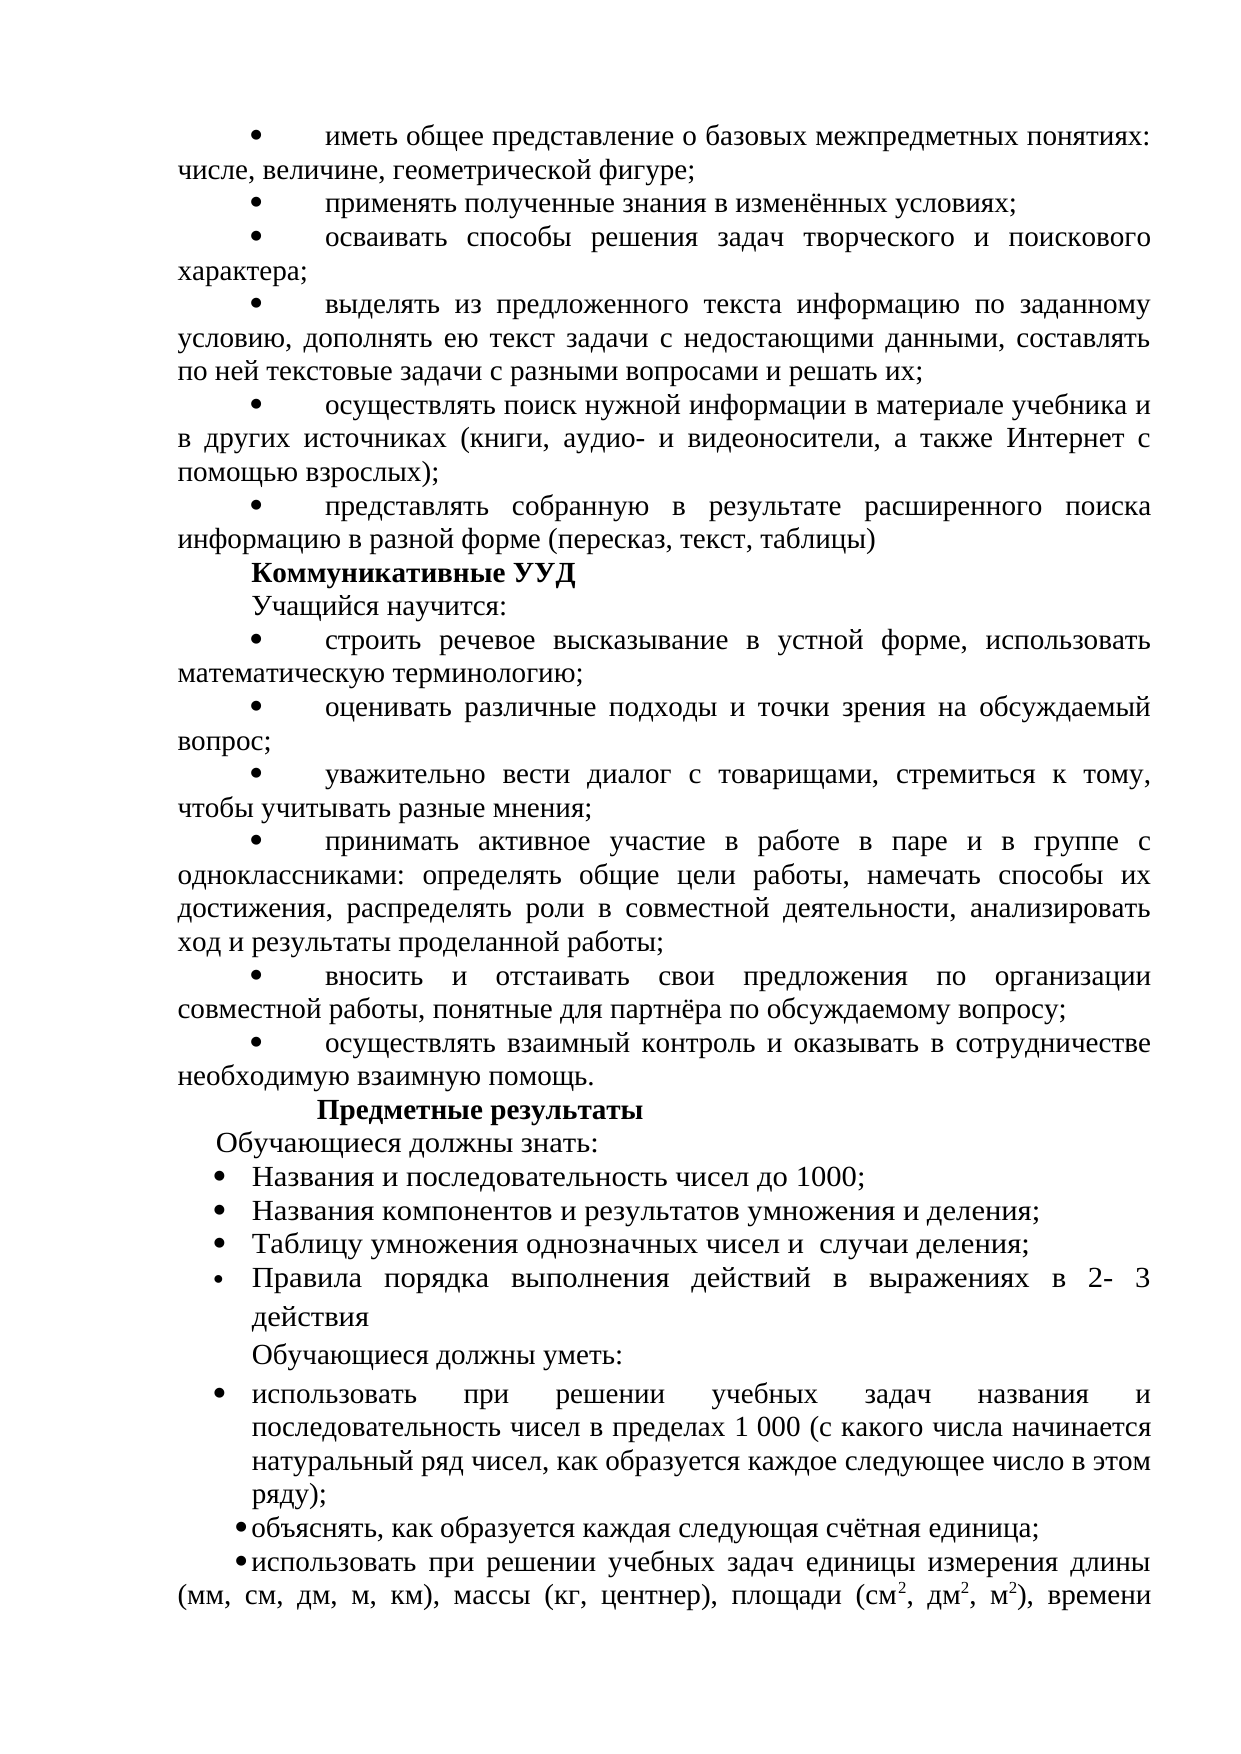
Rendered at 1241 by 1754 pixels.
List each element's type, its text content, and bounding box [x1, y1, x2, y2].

list Названия и последовательность чисел до 1000; [214, 1159, 1195, 1193]
list иметь общее представление о базовых межпредметных понятиях: числе, величине, геометрической фигуре; [177, 118, 1152, 185]
text Учащийся научится: [177, 588, 1152, 622]
list представлять собранную в результате расширенного поиска информацию в разной форме (пересказ, текст, таблицы) [177, 488, 1152, 555]
list выделять из предложенного текста информацию по заданному условию, дополнять ею текст задачи с недостающими данными, составлять по ней текстовые задачи с разными вопросами и решать их; [177, 286, 1152, 387]
text Коммуникативные УУД [177, 555, 1152, 588]
list строить речевое высказывание в устной форме, использовать математическую терминологию; [177, 622, 1152, 689]
list Правила порядка выполнения действий в выражениях в 2- 3 действия Обучающиеся должны уметь: [214, 1260, 1152, 1371]
list применять полученные знания в изменённых условиях; [177, 185, 1152, 219]
list Таблицу умножения однозначных чисел и случаи деления; [214, 1226, 1195, 1260]
list уважительно вести диалог с товарищами, стремиться к тому, чтобы учитывать разные мнения; [177, 756, 1152, 823]
list оценивать различные подходы и точки зрения на обсуждаемый вопрос; [177, 689, 1152, 756]
list осваивать способы решения задач творческого и поискового характера; [177, 219, 1152, 286]
list Названия компонентов и результатов умножения и деления; [214, 1193, 1195, 1226]
text Обучающиеся должны знать: [177, 1126, 1195, 1159]
list использовать при решении учебных задач названия и последовательность чисел в пределах 1 000 (с какого числа начинается натуральный ряд чисел, как образуется каждое следующее число в этом ряду); [214, 1376, 1152, 1510]
list принимать активное участие в работе в паре и в группе с одноклассниками: определять общие цели работы, намечать способы их достижения, распределять роли в совместной деятельности, анализировать ход и результаты проделанной работы; [177, 823, 1152, 958]
list осуществлять взаимный контроль и оказывать в сотрудничестве необходимую взаимную помощь. [177, 1025, 1152, 1092]
list осуществлять поиск нужной информации в материале учебника и в других источниках (книги, аудио- и видеоносители, а также Интернет с помощью взрослых); [177, 387, 1152, 488]
subtitle Предметные результаты [177, 1092, 1152, 1126]
list объяснять, как образуется каждая следующая счётная единица; [177, 1510, 1152, 1544]
list вносить и отстаивать свои предложения по организации совместной работы, понятные для партнёра по обсуждаемому вопросу; [177, 958, 1152, 1025]
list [177, 1544, 1152, 1611]
